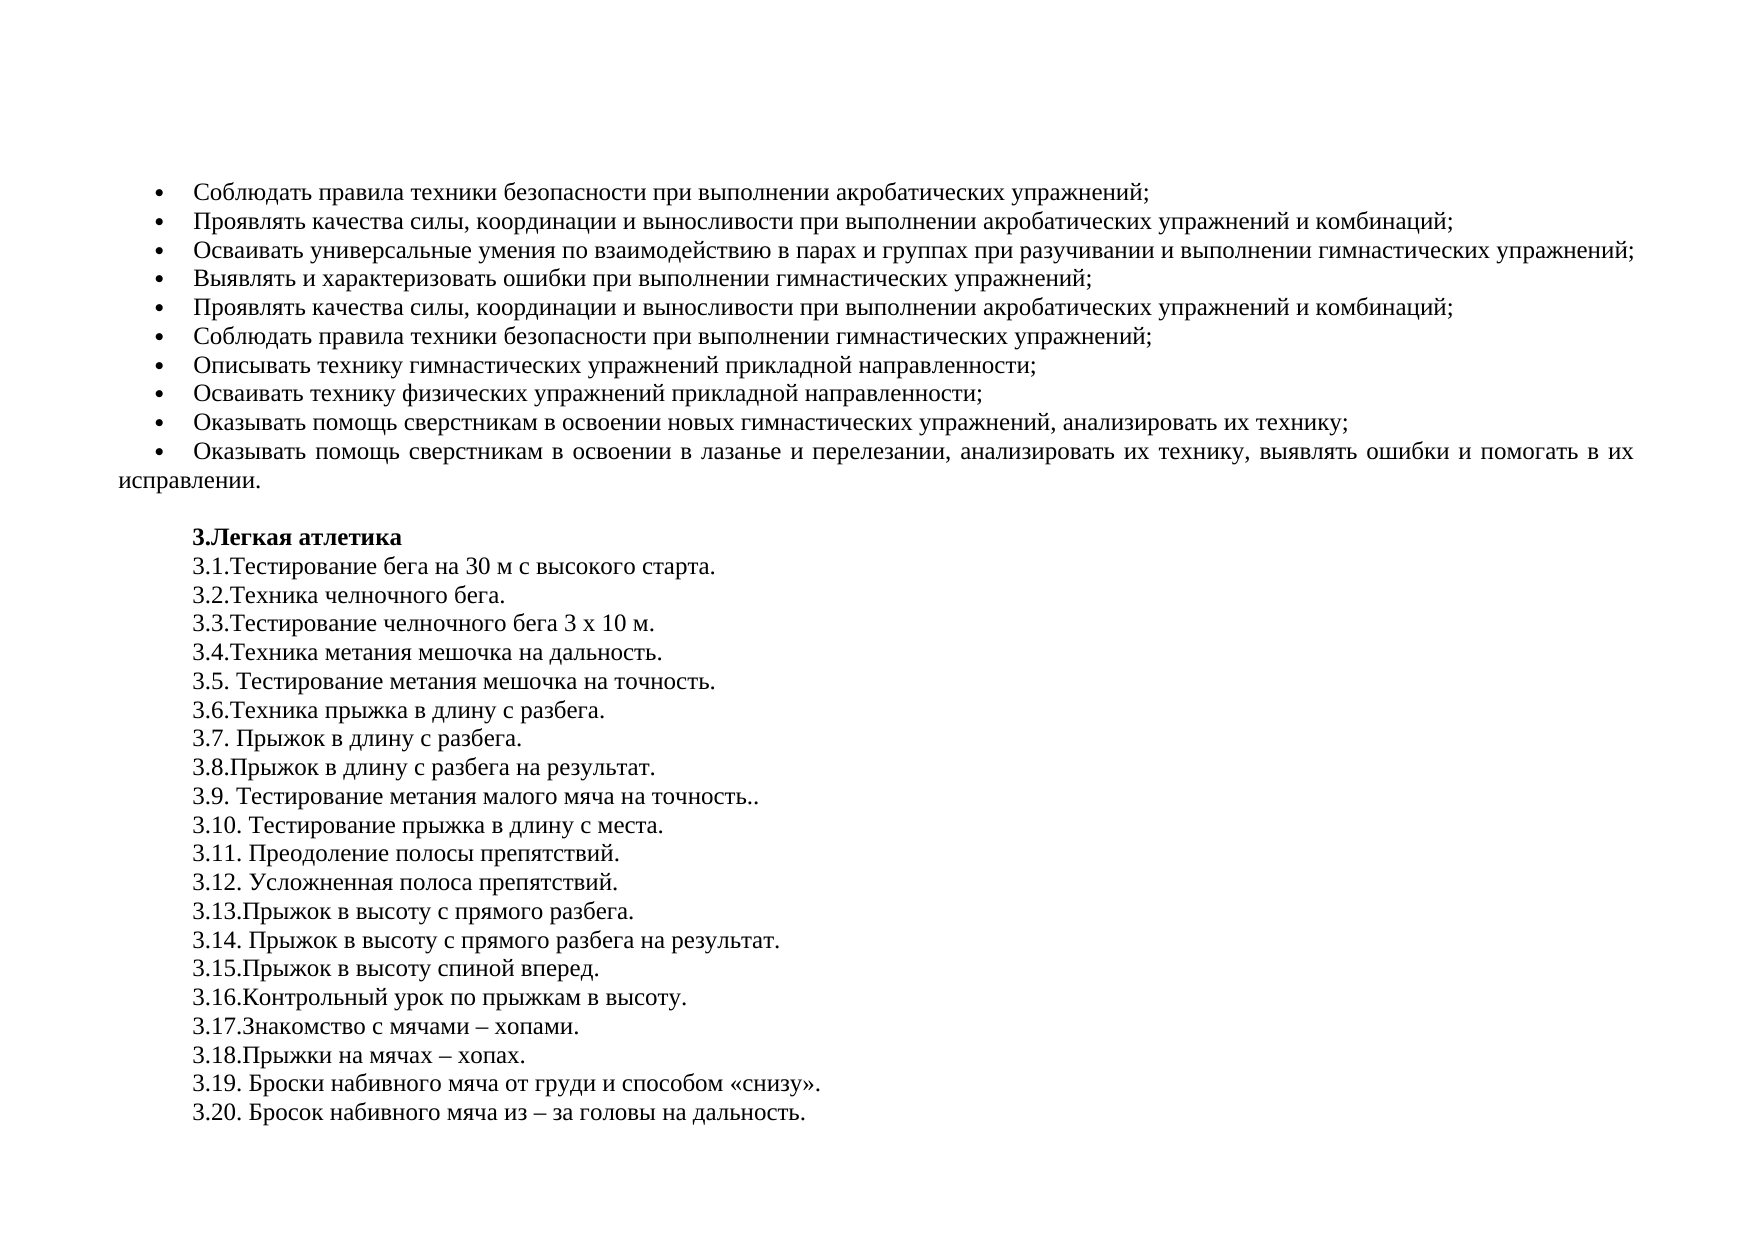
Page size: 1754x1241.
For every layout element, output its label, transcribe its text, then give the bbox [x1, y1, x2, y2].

text 3.17.Знакомство с мячами – хопами. [118, 1011, 1636, 1040]
list Осваивать универсальные умения по взаимодействию в парах и группах при разучивании и выполнении гимнастических упражнений; [118, 235, 1636, 263]
text 3.9. Тестирование метания малого мяча на точность.. [118, 781, 1636, 810]
text 3.20. Бросок набивного мяча из – за головы на дальность. [118, 1097, 1636, 1126]
text 3.4.Техника метания мешочка на дальность. [118, 637, 1636, 666]
list Оказывать помощь сверстникам в освоении в лазанье и перелезании, анализировать их технику, выявлять ошибки и помогать в их исправлении. [118, 436, 1636, 493]
text 3.14. Прыжок в высоту с прямого разбега на результат. [118, 925, 1636, 953]
text 3.15.Прыжок в высоту спиной вперед. [118, 953, 1636, 982]
text 3.Легкая атлетика [118, 522, 1636, 551]
list Выявлять и характеризовать ошибки при выполнении гимнастических упражнений; [118, 263, 1636, 292]
text 3.2.Техника челночного бега. [118, 580, 1636, 608]
text 3.11. Преодоление полосы препятствий. [118, 838, 1636, 867]
text 3.7. Прыжок в длину с разбега. [118, 723, 1636, 752]
text 3.3.Тестирование челночного бега 3 х 10 м. [118, 608, 1636, 637]
text 3.8.Прыжок в длину с разбега на результат. [118, 752, 1636, 781]
text 3.5. Тестирование метания мешочка на точность. [118, 666, 1636, 695]
list Проявлять качества силы, координации и выносливости при выполнении акробатических упражнений и комбинаций; [118, 292, 1636, 321]
list Осваивать технику физических упражнений прикладной направленности; [118, 378, 1636, 407]
list Соблюдать правила техники безопасности при выполнении гимнастических упражнений; [118, 321, 1636, 350]
text 3.12. Усложненная полоса препятствий. [118, 867, 1636, 896]
list Оказывать помощь сверстникам в освоении новых гимнастических упражнений, анализировать их технику; [118, 407, 1636, 436]
text 3.18.Прыжки на мячах – хопах. [118, 1040, 1636, 1068]
list Описывать технику гимнастических упражнений прикладной направленности; [118, 350, 1636, 378]
list Соблюдать правила техники безопасности при выполнении акробатических упражнений; [118, 177, 1636, 206]
text 3.19. Броски набивного мяча от груди и способом «снизу». [118, 1068, 1636, 1097]
text 3.16.Контрольный урок по прыжкам в высоту. [118, 982, 1636, 1011]
text 3.13.Прыжок в высоту с прямого разбега. [118, 896, 1636, 925]
text 3.1.Тестирование бега на 30 м с высокого старта. [118, 551, 1636, 580]
list Проявлять качества силы, координации и выносливости при выполнении акробатических упражнений и комбинаций; [118, 206, 1636, 235]
text 3.6.Техника прыжка в длину с разбега. [118, 695, 1636, 723]
text 3.10. Тестирование прыжка в длину с места. [118, 810, 1636, 838]
